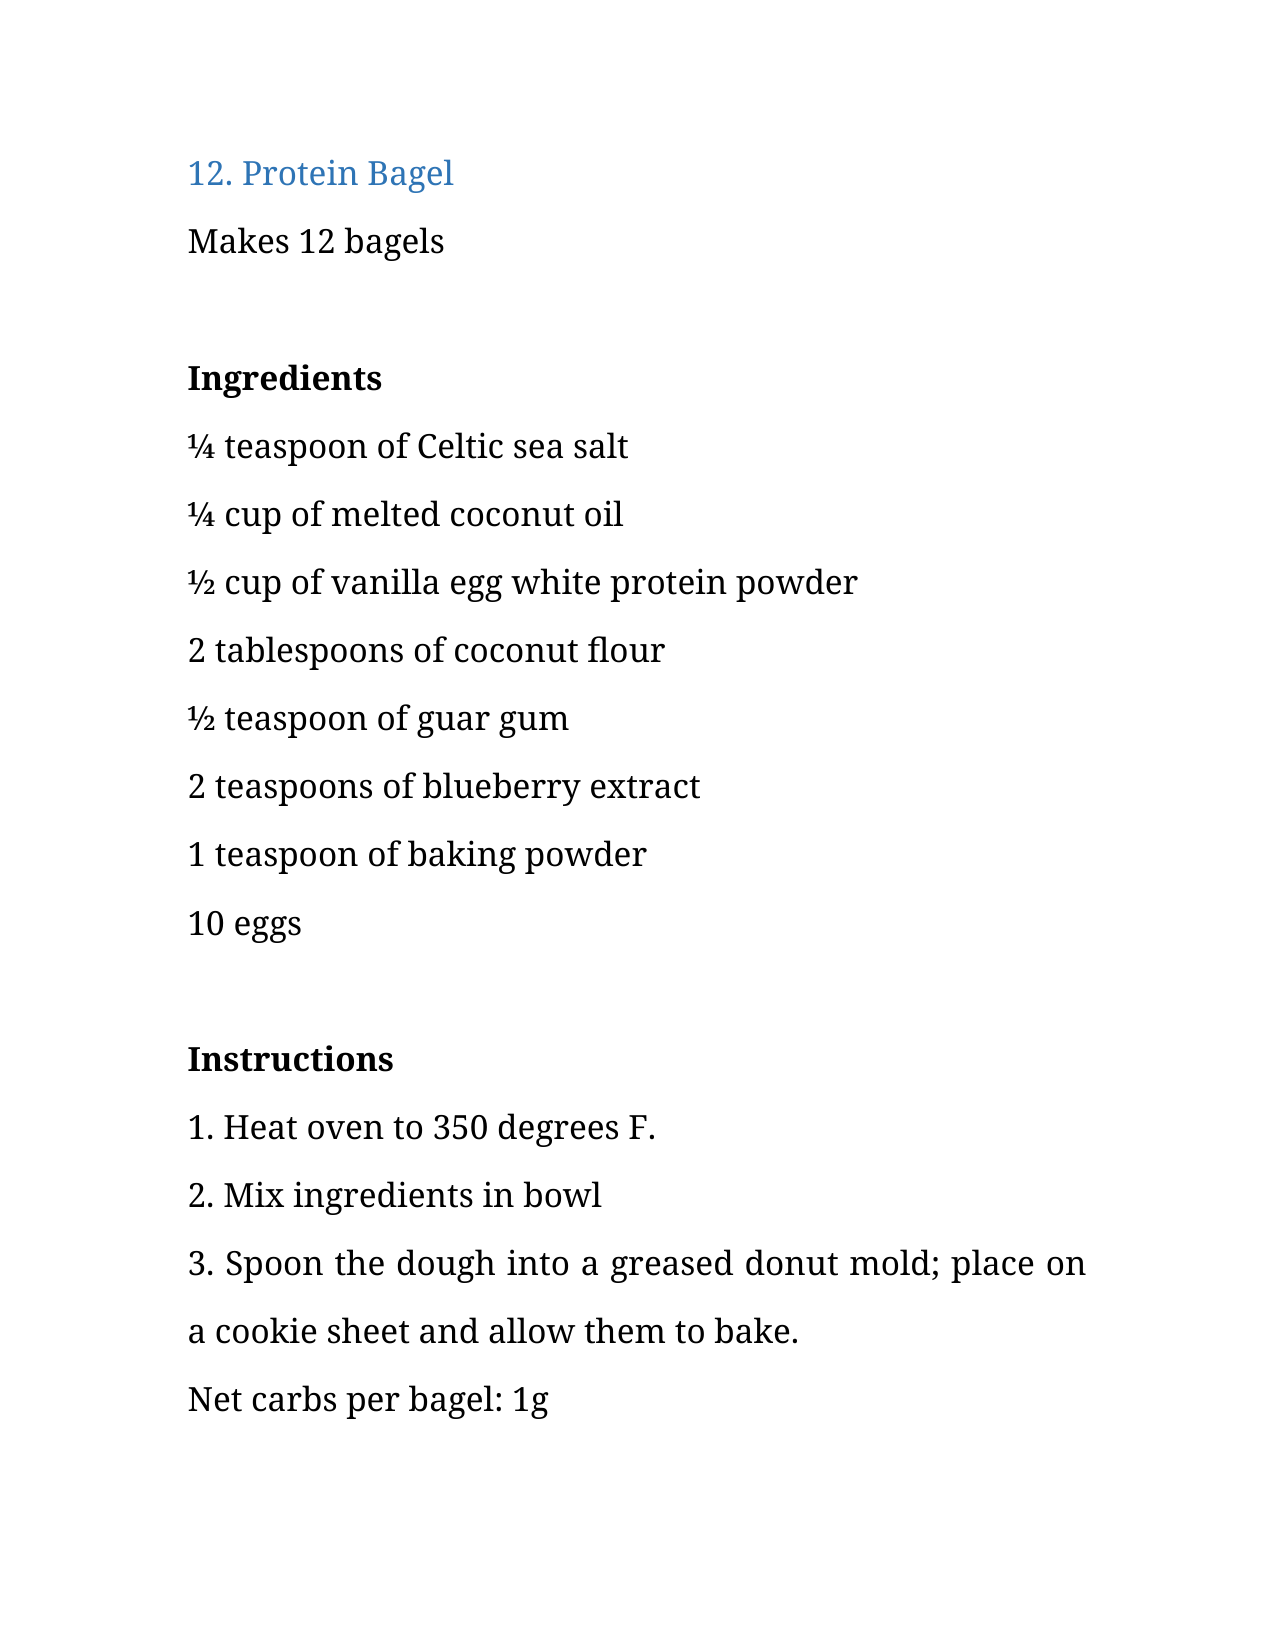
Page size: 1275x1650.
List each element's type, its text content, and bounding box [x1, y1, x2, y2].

text 2. Mix ingredients in bowl [187, 1172, 1087, 1217]
text Net carbs per bagel: 1g [187, 1376, 1087, 1422]
text Makes 12 bagels [187, 218, 937, 263]
text ¼ teaspoon of Celtic sea salt [187, 422, 1087, 468]
text Ingredients [187, 354, 1087, 400]
text ¼ cup of melted coconut oil [187, 491, 1087, 536]
text 2 teaspoons of blueberry extract [187, 763, 1087, 808]
text 1 teaspoon of baking powder [187, 831, 1087, 877]
text ½ teaspoon of guar gum [187, 695, 1087, 740]
text 2 tablespoons of coconut flour [187, 627, 1087, 672]
text 3. Spoon the dough into a greased donut mold; place on a cookie sheet and allow them to bake. [187, 1240, 1087, 1353]
text 10 eggs [187, 899, 1087, 945]
text ½ cup of vanilla egg white protein powder [187, 559, 1087, 604]
subtitle 12. Protein Bagel [187, 150, 1087, 195]
text Instructions [187, 1036, 1087, 1081]
text 1. Heat oven to 350 degrees F. [187, 1104, 1087, 1149]
